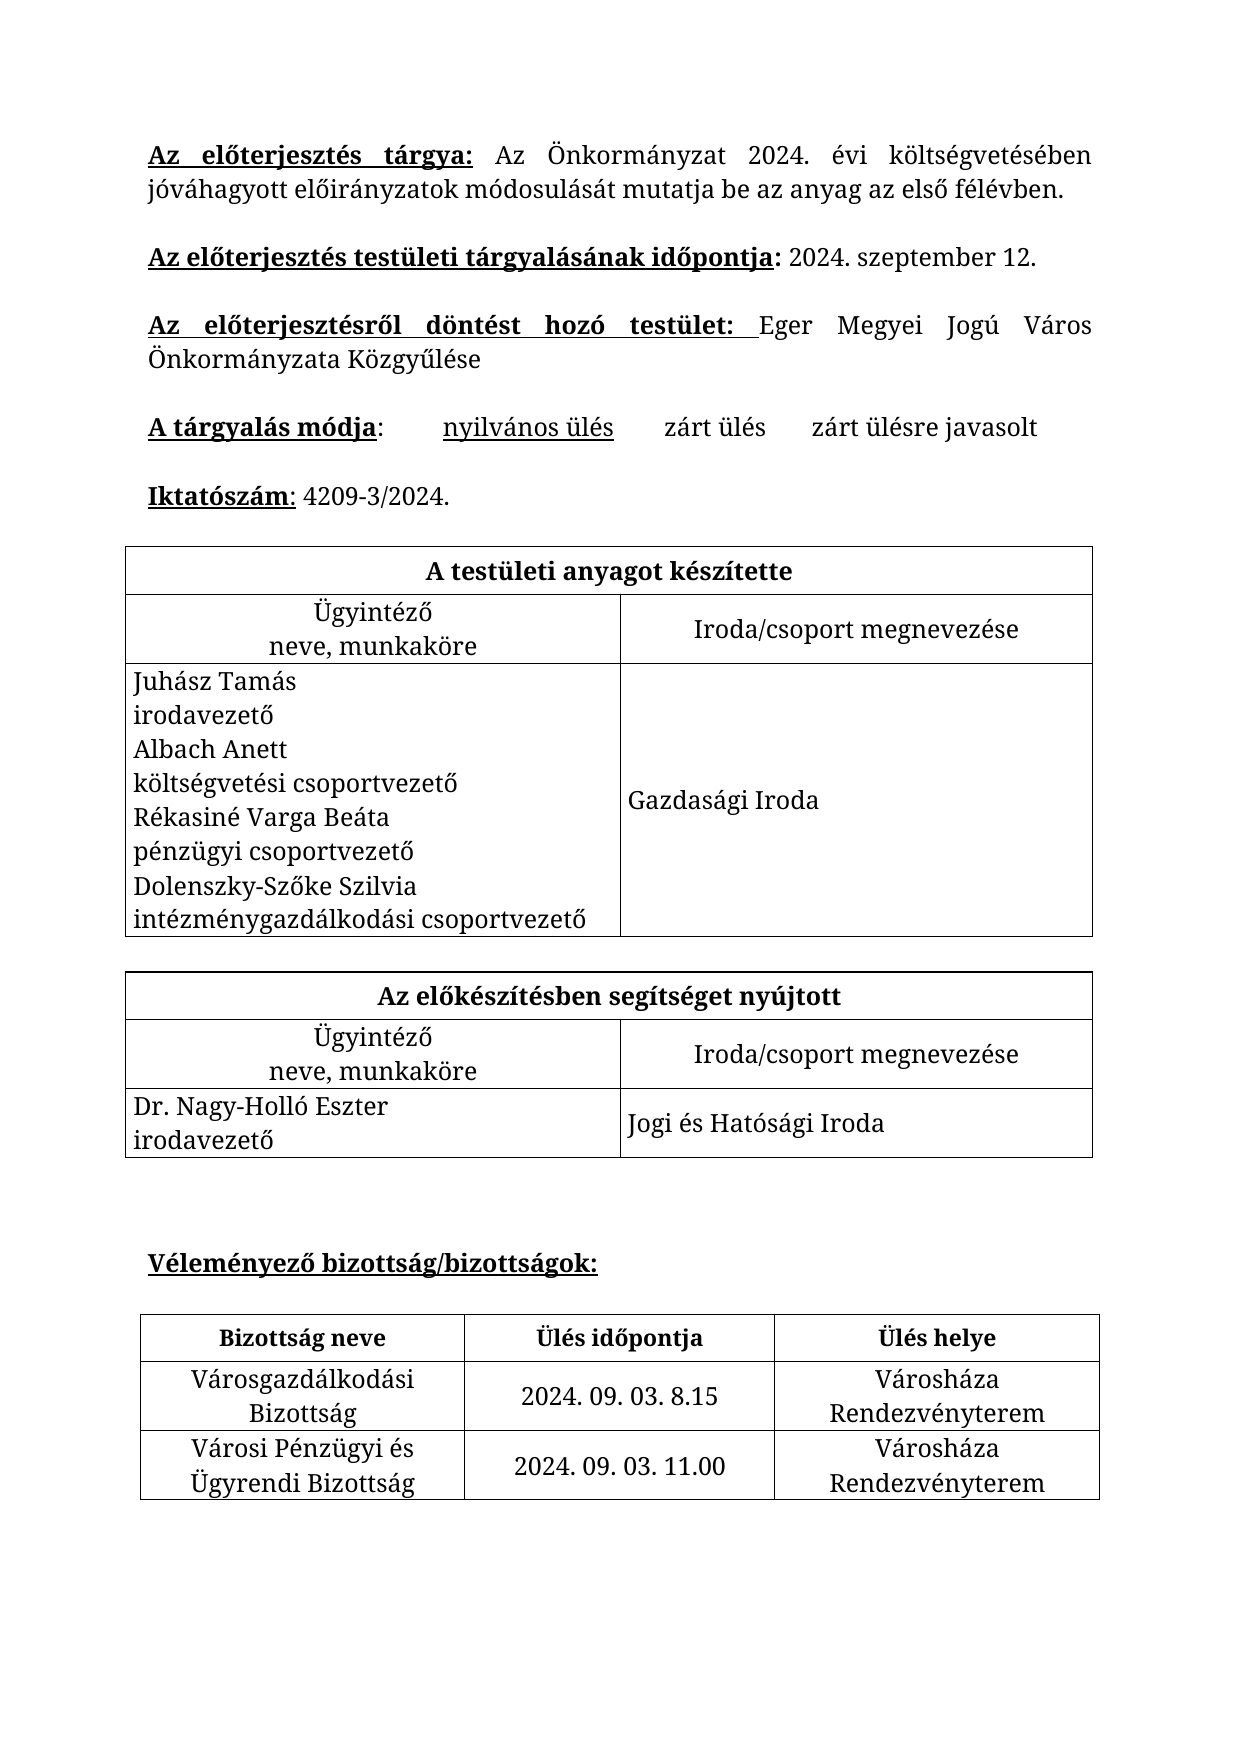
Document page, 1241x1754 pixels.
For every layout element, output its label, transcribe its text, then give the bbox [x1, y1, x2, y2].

table_cell 2024. 09. 03. 8.15 [465, 1362, 774, 1430]
table_cell Városháza Rendezvényterem [775, 1431, 1099, 1499]
text Iktatószám: 4209-3/2024. [148, 478, 1093, 512]
text A tárgyalás módja: nyilvános ülés zárt ülés zárt ülésre javasolt [148, 410, 1093, 444]
table_header Ülés időpontja [465, 1315, 774, 1361]
text Az előterjesztés tárgya: Az Önkormányzat 2024. évi költségvetésében jóváhagyott előirányzatok módosulását mutatja be az anyag az első félévben. [148, 137, 1093, 206]
table_cell Iroda/csoport megnevezése [621, 595, 1092, 663]
table_cell Iroda/csoport megnevezése [621, 1020, 1092, 1088]
text Az előterjesztésről döntést hozó testület: Eger Megyei Jogú Város Önkormányzata Közgyűlése [148, 308, 1093, 376]
text Az előterjesztés testületi tárgyalásának időpontja: 2024. szeptember 12. [148, 240, 1093, 274]
table_cell Városi Pénzügyi és Ügyrendi Bizottság [141, 1431, 464, 1499]
table_cell Dr. Nagy-Holló Eszter irodavezető [126, 1089, 620, 1157]
table_cell Juhász Tamás irodavezető Albach Anett költségvetési csoportvezető Rékasiné Varga Beáta pénzügyi csoportvezető Dolenszky-Szőke Szilvia intézménygazdálkodási csoportvezető [126, 664, 620, 936]
table_header Bizottság neve [141, 1315, 464, 1361]
table_header A testületi anyagot készítette [126, 547, 1092, 593]
table_cell Városháza Rendezvényterem [775, 1362, 1099, 1430]
table_header Az előkészítésben segítséget nyújtott [126, 973, 1092, 1019]
table_cell Ügyintéző neve, munkaköre [126, 595, 620, 663]
table_cell Gazdasági Iroda [621, 664, 1092, 936]
table_cell Jogi és Hatósági Iroda [621, 1089, 1092, 1157]
text Véleményező bizottság/bizottságok: [148, 1246, 1093, 1279]
table_cell 2024. 09. 03. 11.00 [465, 1431, 774, 1499]
table_header Ülés helye [775, 1315, 1099, 1361]
table_cell Ügyintéző neve, munkaköre [126, 1020, 620, 1088]
table_cell Városgazdálkodási Bizottság [141, 1362, 464, 1430]
